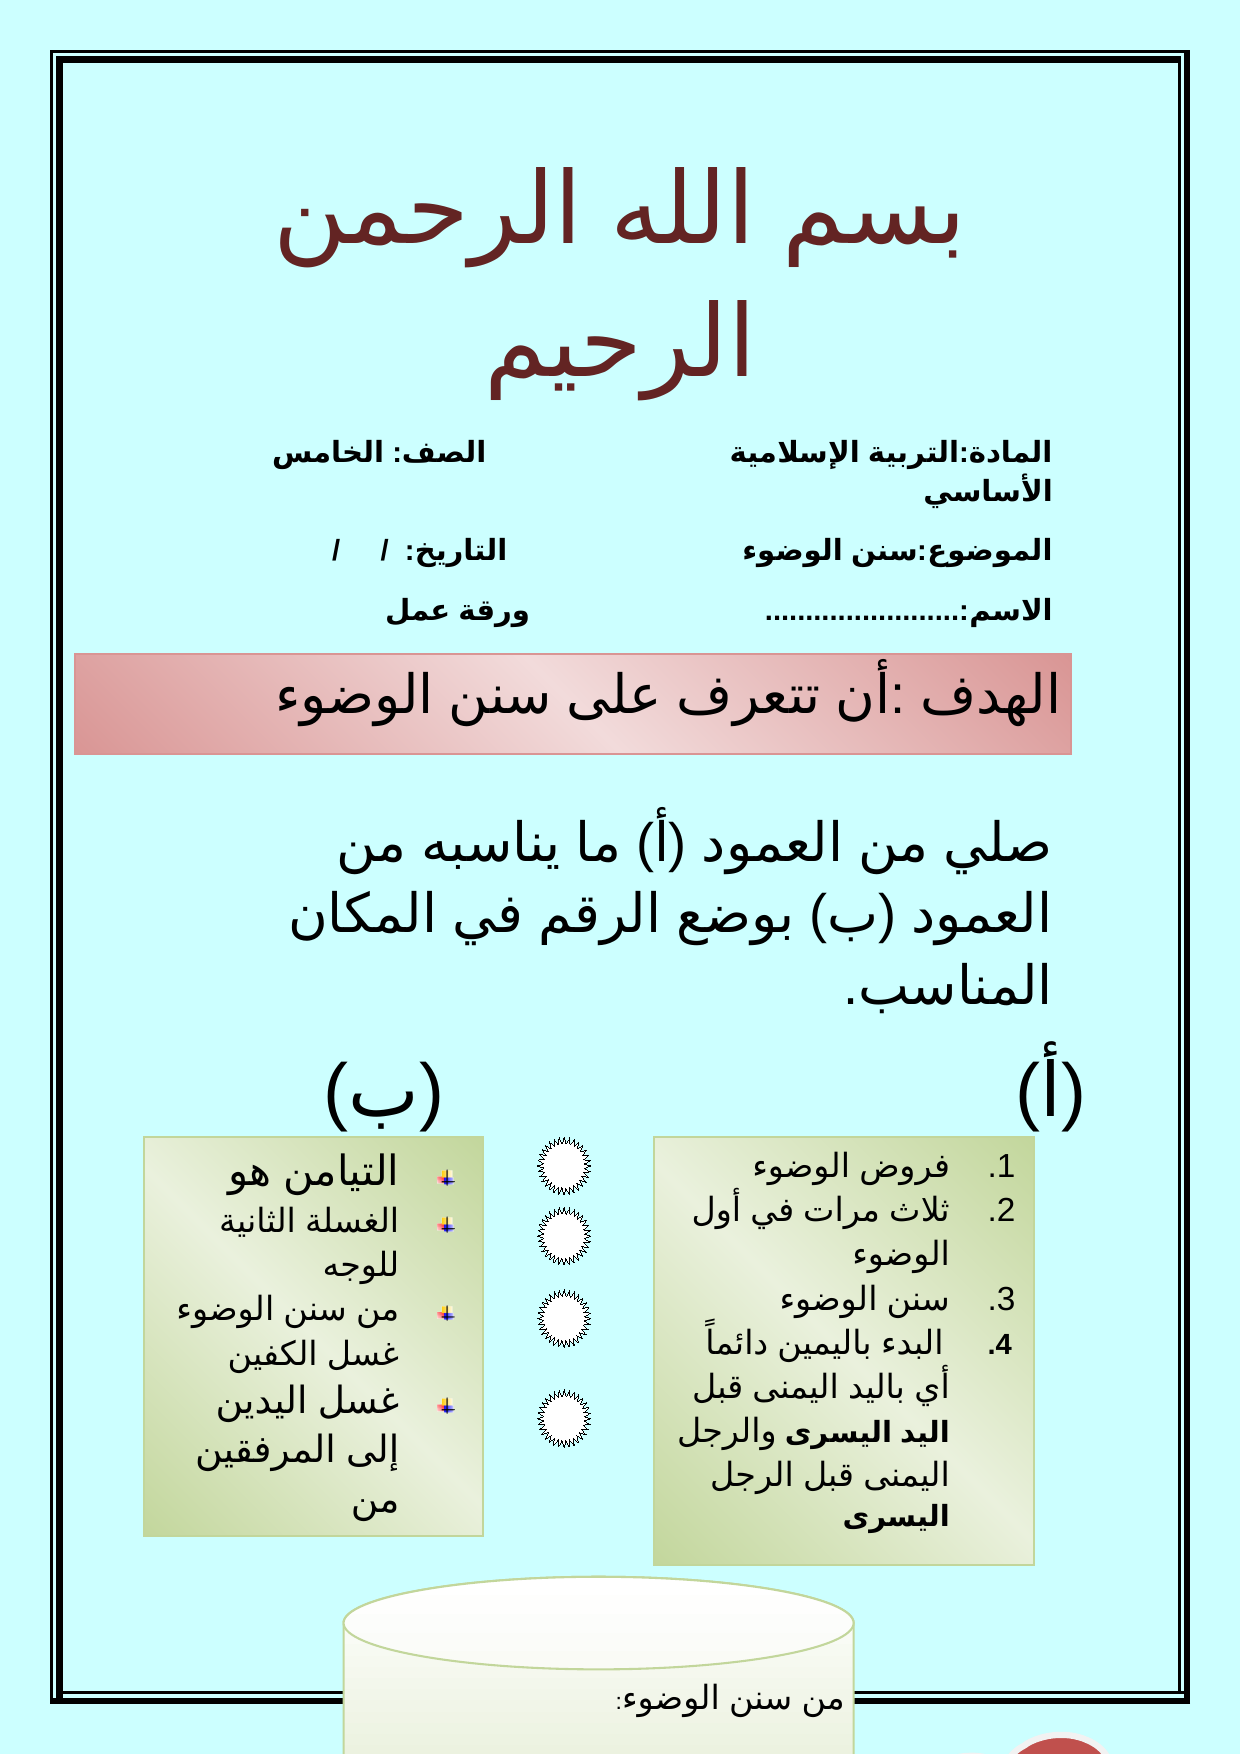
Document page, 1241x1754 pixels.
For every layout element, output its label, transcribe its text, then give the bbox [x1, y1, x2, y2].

text صلي من العمود (أ) ما يناسبه من العمود (ب) بوضع الرقم في المكان المناسب. [187, 811, 1053, 1016]
text المادة:التربية الإسلامية الصف: الخامس الأساسي [187, 435, 1053, 507]
picture [437, 1396, 455, 1414]
text الاسم:........................ ورقة عمل [187, 592, 1053, 626]
text الموضوع:سنن الوضوء التاريخ: / / [187, 533, 1053, 567]
picture [437, 1168, 455, 1186]
picture [437, 1304, 455, 1321]
text بسم الله الرحمن الرحيم [187, 150, 1053, 397]
list (ب) [187, 1046, 1015, 1132]
picture [437, 1215, 455, 1233]
